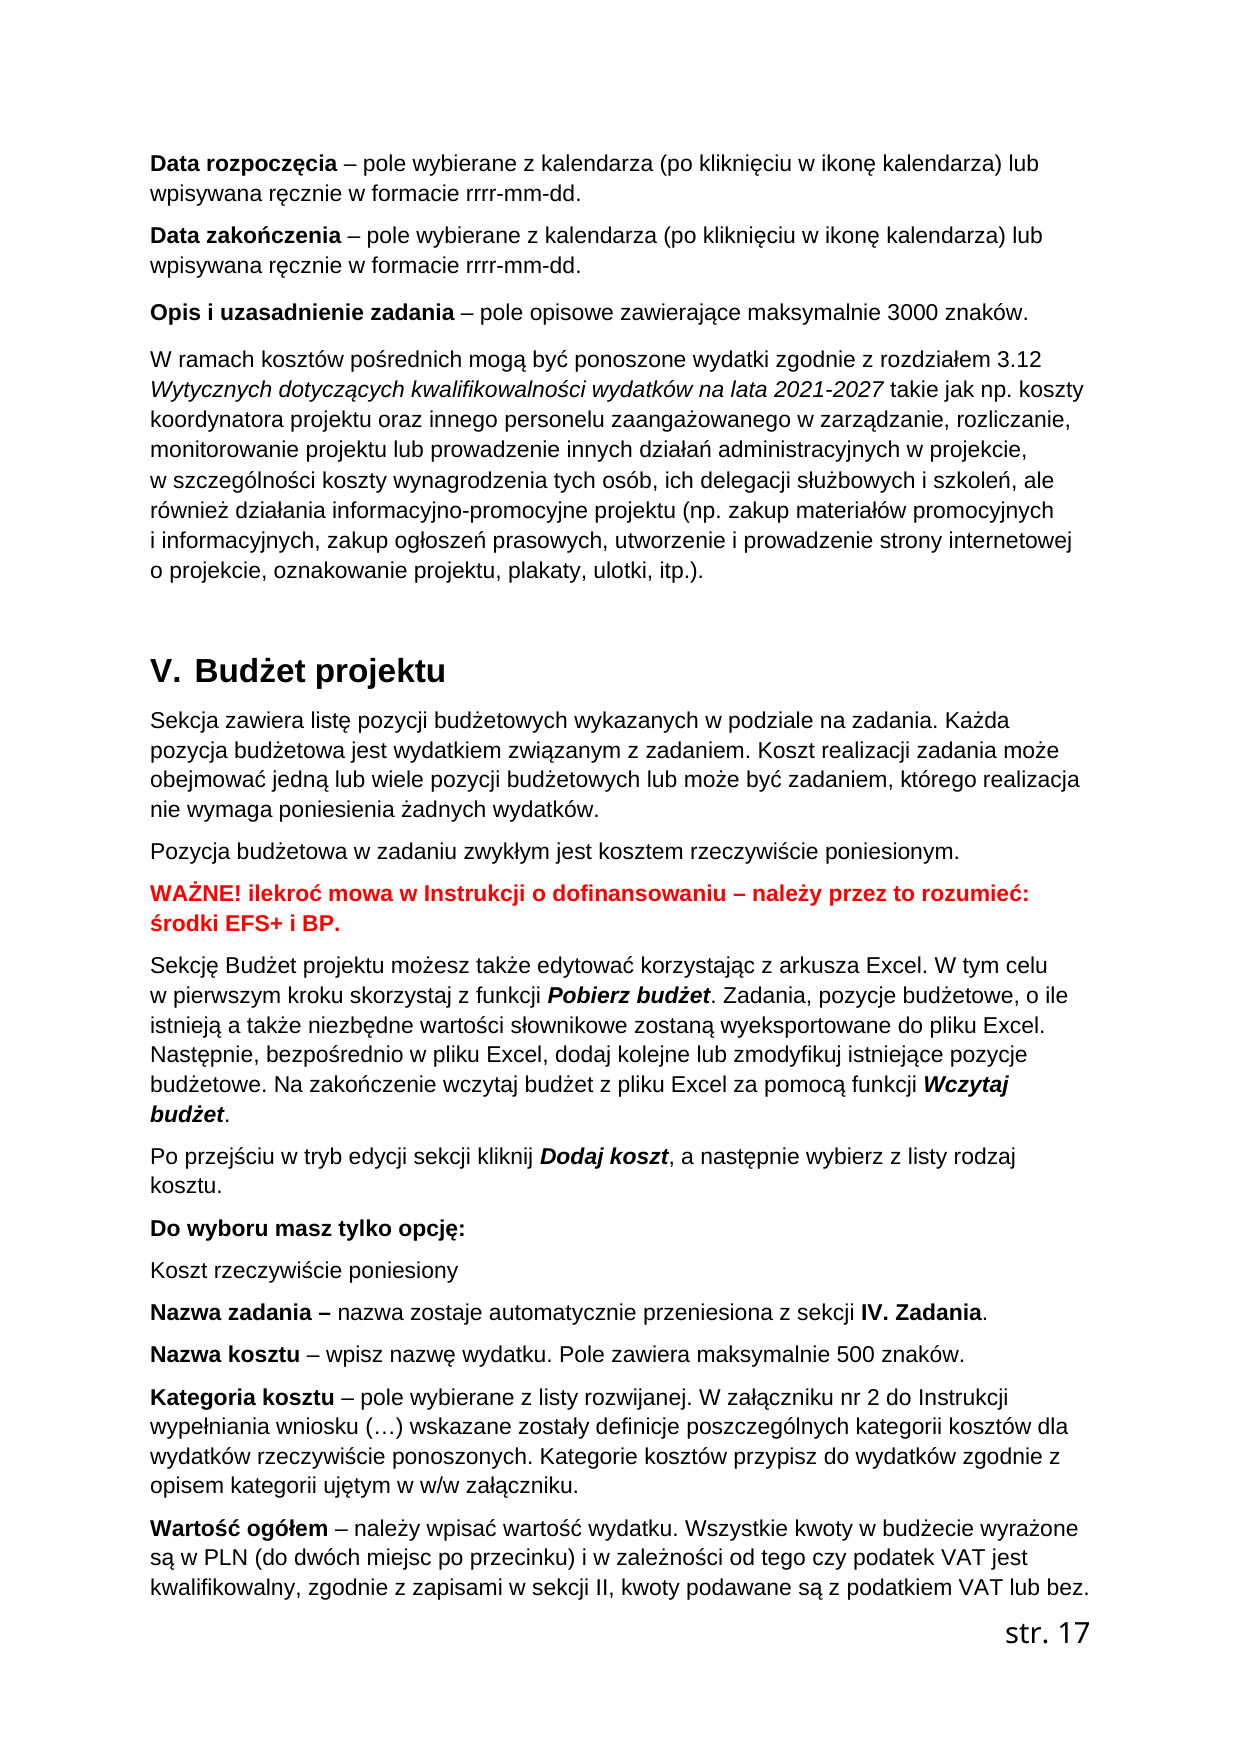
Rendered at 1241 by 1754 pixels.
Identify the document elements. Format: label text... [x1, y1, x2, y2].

text Data rozpoczęcia – pole wybierane z kalendarza (po kliknięciu w ikonę kalendarza) lub wpisywana ręcznie w formacie rrrr-mm-dd. [150, 150, 1090, 206]
text Do wyboru masz tylko opcję: [150, 1215, 1090, 1241]
text Nazwa kosztu – wpisz nazwę wydatku. Pole zawiera maksymalnie 500 znaków. [150, 1341, 1090, 1368]
subtitle Budżet projektu [150, 651, 1090, 689]
text Sekcja zawiera listę pozycji budżetowych wykazanych w podziale na zadania. Każda pozycja budżetowa jest wydatkiem związanym z zadaniem. Koszt realizacji zadania może obejmować jedną lub wiele pozycji budżetowych lub może być zadaniem, którego realizacja nie wymaga poniesienia żadnych wydatków. [150, 707, 1090, 822]
text Po przejściu w tryb edycji sekcji kliknij Dodaj koszt, a następnie wybierz z listy rodzaj kosztu. [150, 1143, 1090, 1199]
text Nazwa zadania – nazwa zostaje automatycznie przeniesiona z sekcji IV. Zadania. [150, 1299, 1090, 1325]
text Koszt rzeczywiście poniesiony [150, 1257, 1090, 1283]
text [150, 1515, 1090, 1600]
text WAŻNE! ilekroć mowa w Instrukcji o dofinansowaniu – należy przez to rozumieć: środki EFS+ i BP. [150, 880, 1090, 936]
text Sekcję Budżet projektu możesz także edytować korzystając z arkusza Excel. W tym celu w pierwszym kroku skorzystaj z funkcji Pobierz budżet. Zadania, pozycje budżetowe, o ile istnieją a także niezbędne wartości słownikowe zostaną wyeksportowane do pliku Excel. Następnie, bezpośrednio w pliku Excel, dodaj kolejne lub zmodyfikuj istniejące pozycje budżetowe. Na zakończenie wczytaj budżet z pliku Excel za pomocą funkcji Wczytaj budżet. [150, 952, 1090, 1127]
text Opis i uzasadnienie zadania – pole opisowe zawierające maksymalnie 3000 znaków. [150, 299, 1090, 325]
text W ramach kosztów pośrednich mogą być ponoszone wydatki zgodnie z rozdziałem 3.12 Wytycznych dotyczących kwalifikowalności wydatków na lata 2021-2027 takie jak np. koszty koordynatora projektu oraz innego personelu zaangażowanego w zarządzanie, rozliczanie, monitorowanie projektu lub prowadzenie innych działań administracyjnych w projekcie, w szczególności koszty wynagrodzenia tych osób, ich delegacji służbowych i szkoleń, ale również działania informacyjno-promocyjne projektu (np. zakup materiałów promocyjnych i informacyjnych, zakup ogłoszeń prasowych, utworzenie i prowadzenie strony internetowej o projekcie, oznakowanie projektu, plakaty, ulotki, itp.). [150, 346, 1090, 584]
text Data zakończenia – pole wybierane z kalendarza (po kliknięciu w ikonę kalendarza) lub wpisywana ręcznie w formacie rrrr-mm-dd. [150, 222, 1090, 278]
text Pozycja budżetowa w zadaniu zwykłym jest kosztem rzeczywiście poniesionym. [150, 838, 1090, 864]
text Kategoria kosztu – pole wybierane z listy rozwijanej. W załączniku nr 2 do Instrukcji wypełniania wniosku (…) wskazane zostały definicje poszczególnych kategorii kosztów dla wydatków rzeczywiście ponoszonych. Kategorie kosztów przypisz do wydatków zgodnie z opisem kategorii ujętym w w/w załączniku. [150, 1383, 1090, 1499]
